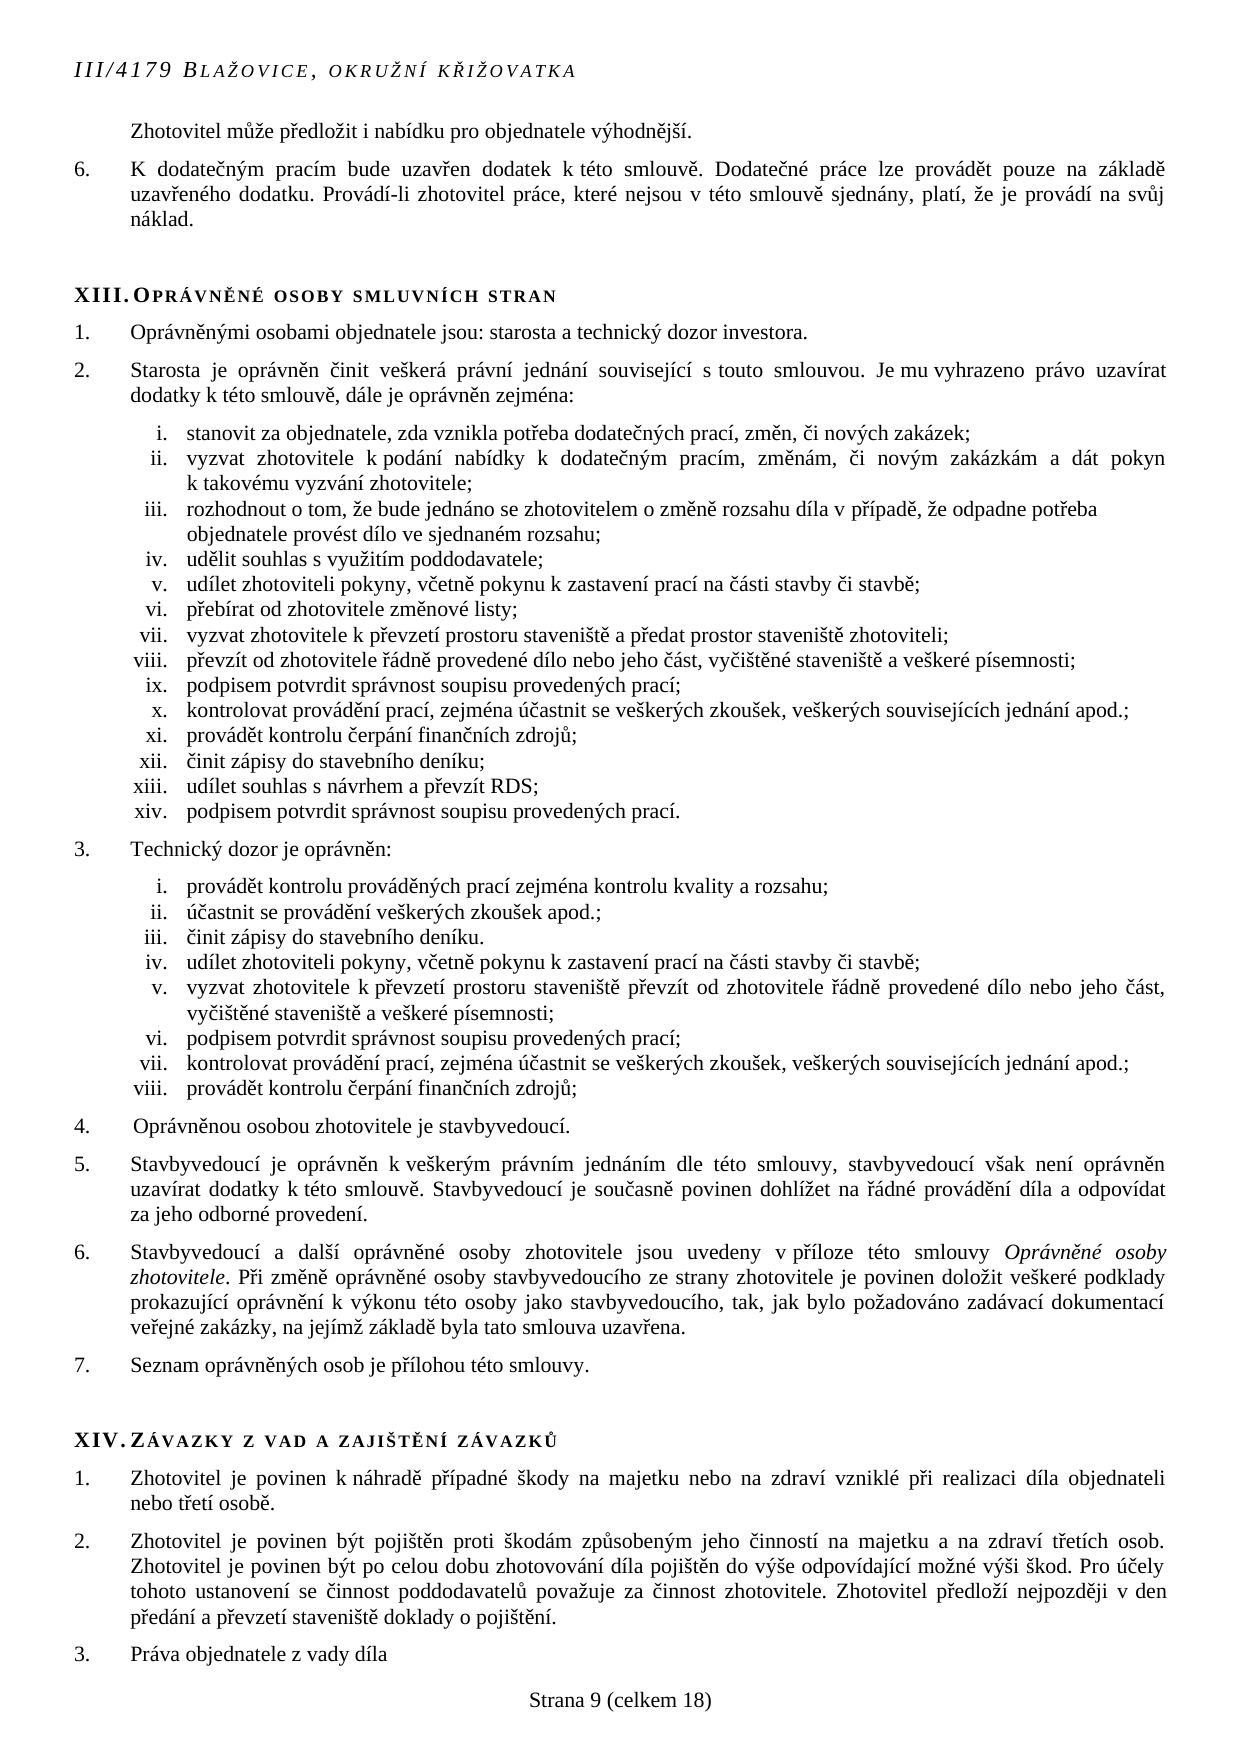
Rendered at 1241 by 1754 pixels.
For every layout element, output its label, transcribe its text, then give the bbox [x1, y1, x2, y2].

list Zhotovitel je povinen k náhradě případné škody na majetku nebo na zdraví vzniklé při realizaci díla objednateli nebo třetí osobě. [74, 1465, 1167, 1516]
list kontrolovat provádění prací, zejména účastnit se veškerých zkoušek, veškerých souvisejících jednání apod.; [168, 697, 1167, 722]
text Zhotovitel může předložit i nabídku pro objednatele výhodnější. [74, 118, 1167, 143]
text objednatele provést dílo ve sjednaném rozsahu; [187, 521, 1167, 546]
list přebírat od zhotovitele změnové listy; [168, 596, 1167, 622]
list Oprávněnými osobami objednatele jsou: starosta a technický dozor investora. [74, 319, 1167, 344]
list Stavbyvedoucí a další oprávněné osoby zhotovitele jsou uvedeny v příloze této smlouvy Oprávněné osoby zhotovitele. Při změně oprávněné osoby stavbyvedoucího ze strany zhotovitele je povinen doložit veškeré podklady prokazující oprávnění k výkonu této osoby jako stavbyvedoucího, tak, jak bylo požadováno zadávací dokumentací veřejné zakázky, na jejímž základě byla tato smlouva uzavřena. [74, 1239, 1167, 1339]
list Práva objednatele z vady díla [74, 1641, 1167, 1667]
list provádět kontrolu čerpání finančních zdrojů; [168, 722, 1167, 748]
list činit zápisy do stavebního deníku; [168, 748, 1167, 773]
list udílet zhotoviteli pokyny, včetně pokynu k zastavení prací na části stavby či stavbě; [168, 571, 1167, 596]
list Technický dozor je oprávněn: [74, 836, 1167, 861]
list vyzvat zhotovitele k převzetí prostoru staveniště převzít od zhotovitele řádně provedené dílo nebo jeho část, vyčištěné staveniště a veškeré písemnosti; [168, 974, 1167, 1025]
list udělit souhlas s využitím poddodavatele; [168, 546, 1167, 571]
list Seznam oprávněných osob je přílohou této smlouvy. [74, 1352, 1167, 1377]
list udílet souhlas s návrhem a převzít RDS; [168, 773, 1167, 798]
list podpisem potvrdit správnost soupisu provedených prací; [168, 672, 1167, 697]
list vyzvat zhotovitele k podání nabídky k dodatečným pracím, změnám, či novým zakázkám a dát pokyn k takovému vyzvání zhotovitele; [168, 445, 1167, 496]
list převzít od zhotovitele řádně provedené dílo nebo jeho část, vyčištěné staveniště a veškeré písemnosti; [168, 647, 1167, 672]
list Stavbyvedoucí je oprávněn k veškerým právním jednáním dle této smlouvy, stavbyvedoucí však není oprávněn uzavírat dodatky k této smlouvě. Stavbyvedoucí je současně povinen dohlížet na řádné provádění díla a odpovídat za jeho odborné provedení. [74, 1151, 1167, 1226]
list podpisem potvrdit správnost soupisu provedených prací. [168, 798, 1167, 823]
list provádět kontrolu čerpání finančních zdrojů; [168, 1075, 1167, 1100]
list Oprávněné osoby smluvních stran [74, 282, 1167, 307]
list účastnit se provádění veškerých zkoušek apod.; [168, 899, 1167, 924]
list Závazky z vad a zajištění závazků [74, 1427, 1167, 1453]
list činit zápisy do stavebního deníku. [168, 924, 1167, 949]
list Oprávněnou osobou zhotovitele je stavbyvedoucí. [74, 1113, 1167, 1138]
list vyzvat zhotovitele k převzetí prostoru staveniště a předat prostor staveniště zhotoviteli; [168, 622, 1167, 647]
list kontrolovat provádění prací, zejména účastnit se veškerých zkoušek, veškerých souvisejících jednání apod.; [168, 1050, 1167, 1075]
list Zhotovitel je povinen být pojištěn proti škodám způsobeným jeho činností na majetku a na zdraví třetích osob. Zhotovitel je povinen být po celou dobu zhotovování díla pojištěn do výše odpovídající možné výši škod. Pro účely tohoto ustanovení se činnost poddodavatelů považuje za činnost zhotovitele. Zhotovitel předloží nejpozději v den předání a převzetí staveniště doklady o pojištění. [74, 1528, 1167, 1629]
list provádět kontrolu prováděných prací zejména kontrolu kvality a rozsahu; [168, 873, 1167, 899]
list Starosta je oprávněn činit veškerá právní jednání související s touto smlouvou. Je mu vyhrazeno právo uzavírat dodatky k této smlouvě, dále je oprávněn zejména: [74, 357, 1167, 407]
list udílet zhotoviteli pokyny, včetně pokynu k zastavení prací na části stavby či stavbě; [168, 949, 1167, 974]
list rozhodnout o tom, že bude jednáno se zhotovitelem o změně rozsahu díla v případě, že odpadne potřeba [168, 496, 1167, 521]
list stanovit za objednatele, zda vznikla potřeba dodatečných prací, změn, či nových zakázek; [168, 420, 1167, 445]
list podpisem potvrdit správnost soupisu provedených prací; [168, 1025, 1167, 1050]
list K dodatečným pracím bude uzavřen dodatek k této smlouvě. Dodatečné práce lze provádět pouze na základě uzavřeného dodatku. Provádí-li zhotovitel práce, které nejsou v této smlouvě sjednány, platí, že je provádí na svůj náklad. [74, 156, 1167, 231]
